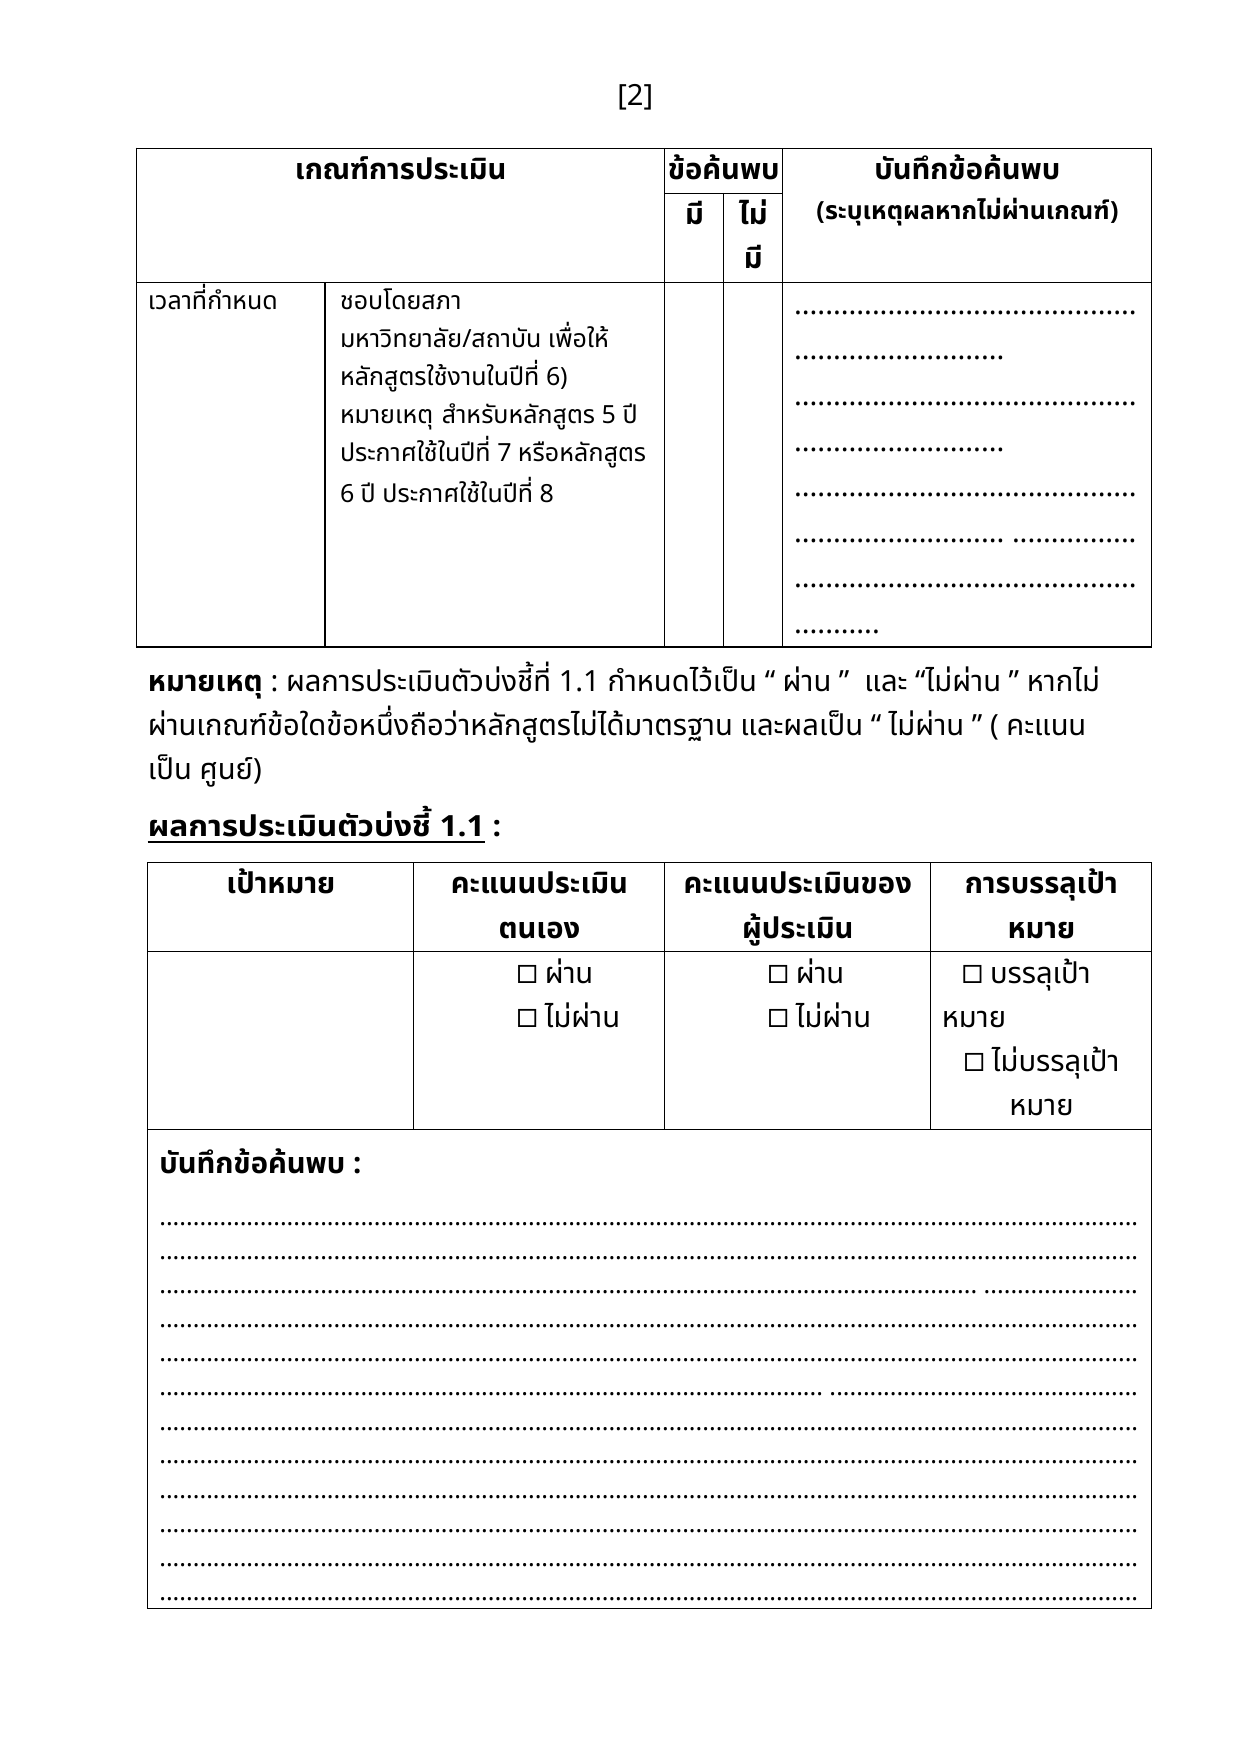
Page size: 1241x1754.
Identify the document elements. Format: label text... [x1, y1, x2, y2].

table_cell มี [665, 194, 723, 282]
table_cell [148, 1130, 1151, 1607]
table_header เป้าหมาย [148, 863, 413, 951]
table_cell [783, 283, 1151, 646]
table_header เกณฑ์การประเมิน [137, 149, 664, 282]
text หมายเหตุ : ผลการประเมินตัวบ่งชี้ที่ 1.1 กำหนดไว้เป็น “ ผ่าน ” และ “ไม่ผ่าน ” หากไม่ผ่านเกณฑ์ข้อใดข้อหนึ่งถือว่าหลักสูตรไม่ได้มาตรฐาน และผลเป็น “ ไม่ผ่าน ” ( คะแนนเป็น ศูนย์) [148, 660, 1122, 793]
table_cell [137, 283, 324, 646]
table_cell ผ่าน ไม่ผ่าน [414, 952, 664, 1128]
table_header คะแนนประเมินตนเอง [414, 863, 664, 951]
table_cell บรรลุเป้าหมาย ไม่บรรลุเป้าหมาย [931, 952, 1151, 1128]
table_cell [148, 952, 413, 1128]
table_header คะแนนประเมินของผู้ประเมิน [665, 863, 930, 951]
table_cell [665, 283, 723, 646]
table_cell ไม่มี [724, 194, 782, 282]
table_cell ผ่าน ไม่ผ่าน [665, 952, 930, 1128]
table_header บันทึกข้อค้นพบ (ระบุเหตุผลหากไม่ผ่านเกณฑ์) [783, 149, 1151, 282]
table_header ข้อค้นพบ [665, 149, 782, 193]
table_cell [724, 283, 782, 646]
text ผลการประเมินตัวบ่งชี้ 1.1 : [148, 805, 1132, 849]
table_header การบรรลุเป้าหมาย [931, 863, 1151, 951]
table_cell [326, 283, 664, 646]
